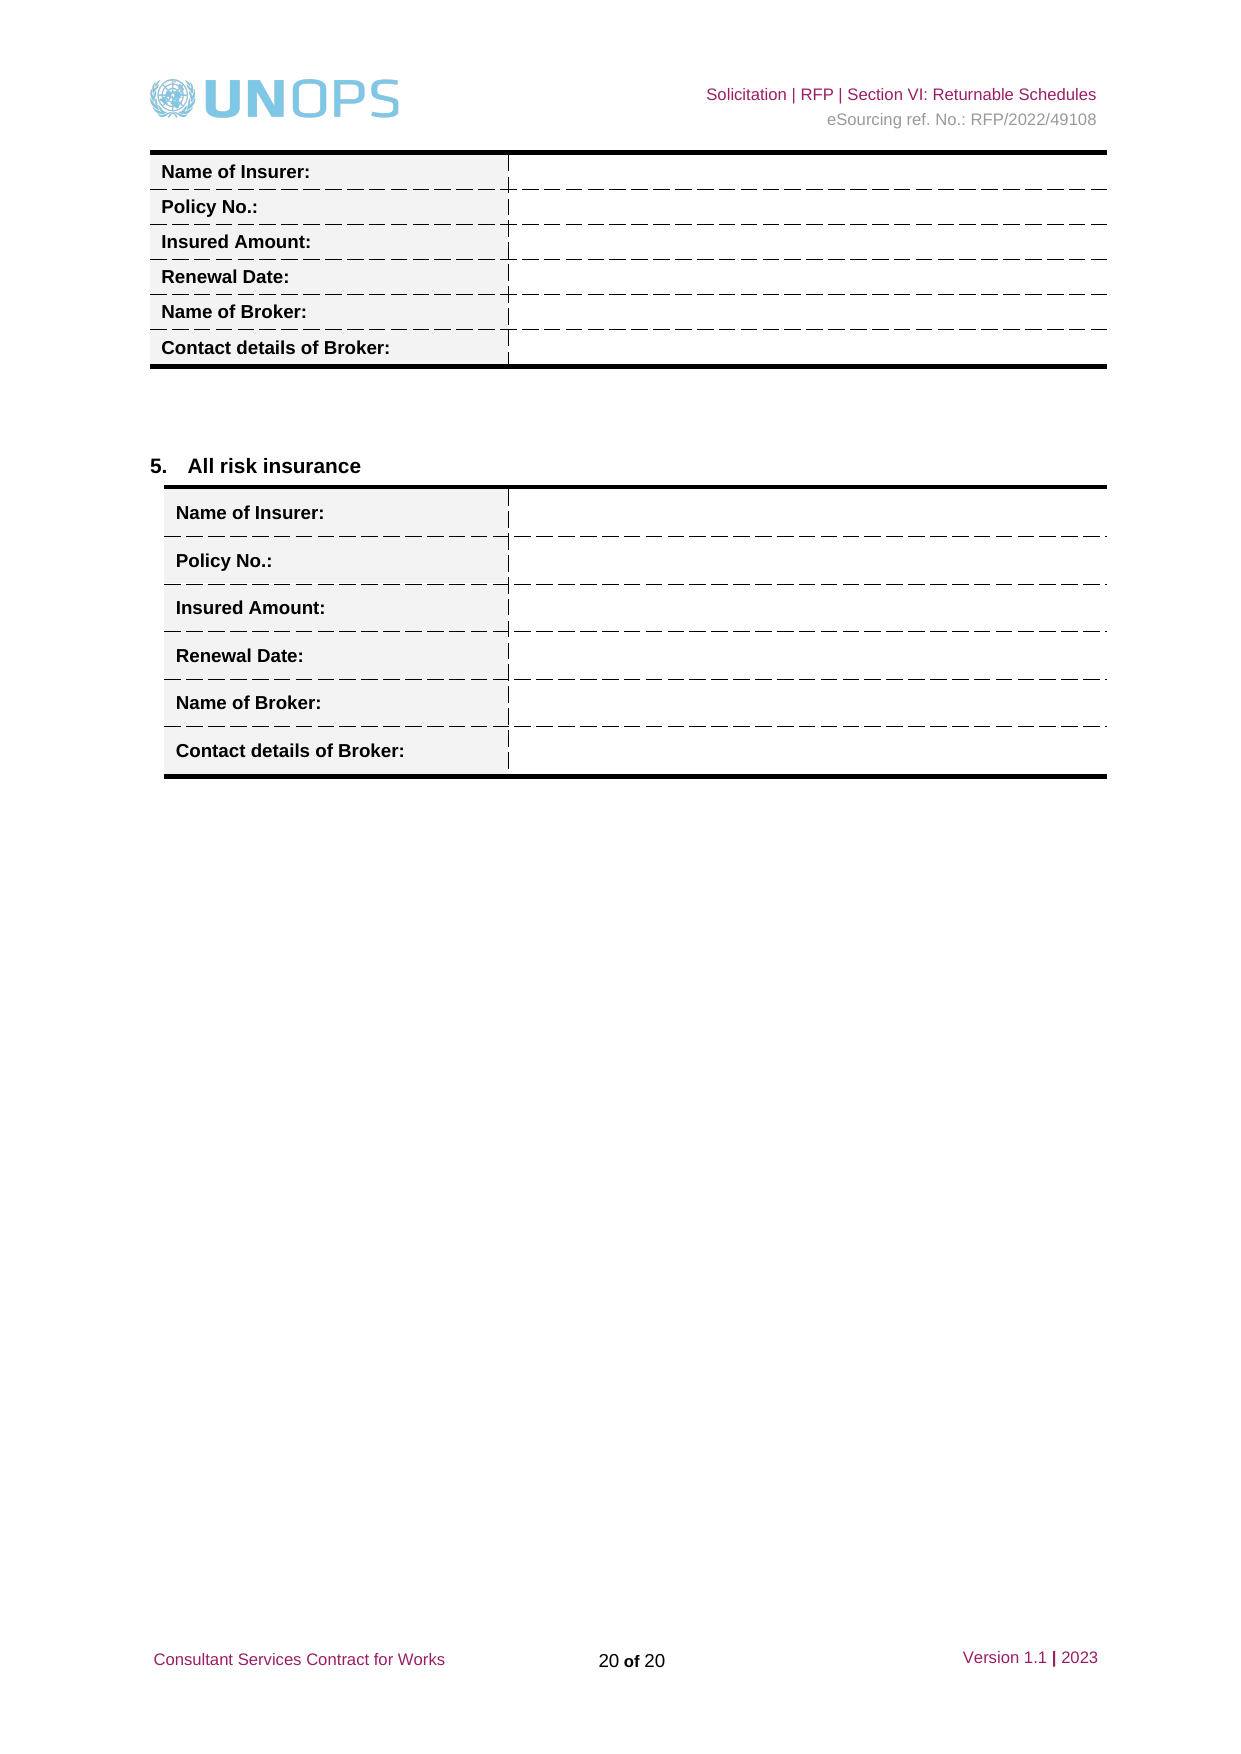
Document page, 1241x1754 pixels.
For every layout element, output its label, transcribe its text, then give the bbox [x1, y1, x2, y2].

table_cell Renewal Date: [150, 259, 508, 294]
table_cell [508, 631, 1107, 679]
picture [150, 79, 399, 118]
table_header [508, 155, 1107, 189]
table_header [508, 489, 1107, 536]
table_cell Name of Broker: [164, 679, 508, 726]
table_header Name of Insurer: [164, 489, 508, 536]
table_cell Contact details of Broker: [164, 726, 508, 774]
table_cell Policy No.: [164, 536, 508, 583]
table_cell Insured Amount: [150, 224, 508, 259]
table_cell [508, 294, 1107, 329]
table_cell [508, 329, 1107, 364]
table_cell Contact details of Broker: [150, 329, 508, 364]
table_cell [508, 679, 1107, 726]
table_cell Insured Amount: [164, 584, 508, 631]
list All risk insurance [150, 454, 1090, 478]
table_cell Policy No.: [150, 189, 508, 224]
table_cell Name of Broker: [150, 294, 508, 329]
table_cell [508, 224, 1107, 259]
table_cell [508, 536, 1107, 583]
table_cell [508, 584, 1107, 631]
table_cell [508, 189, 1107, 224]
table_cell [508, 726, 1107, 774]
table_cell Renewal Date: [164, 631, 508, 679]
table_cell [508, 259, 1107, 294]
table_header Name of Insurer: [150, 155, 508, 189]
